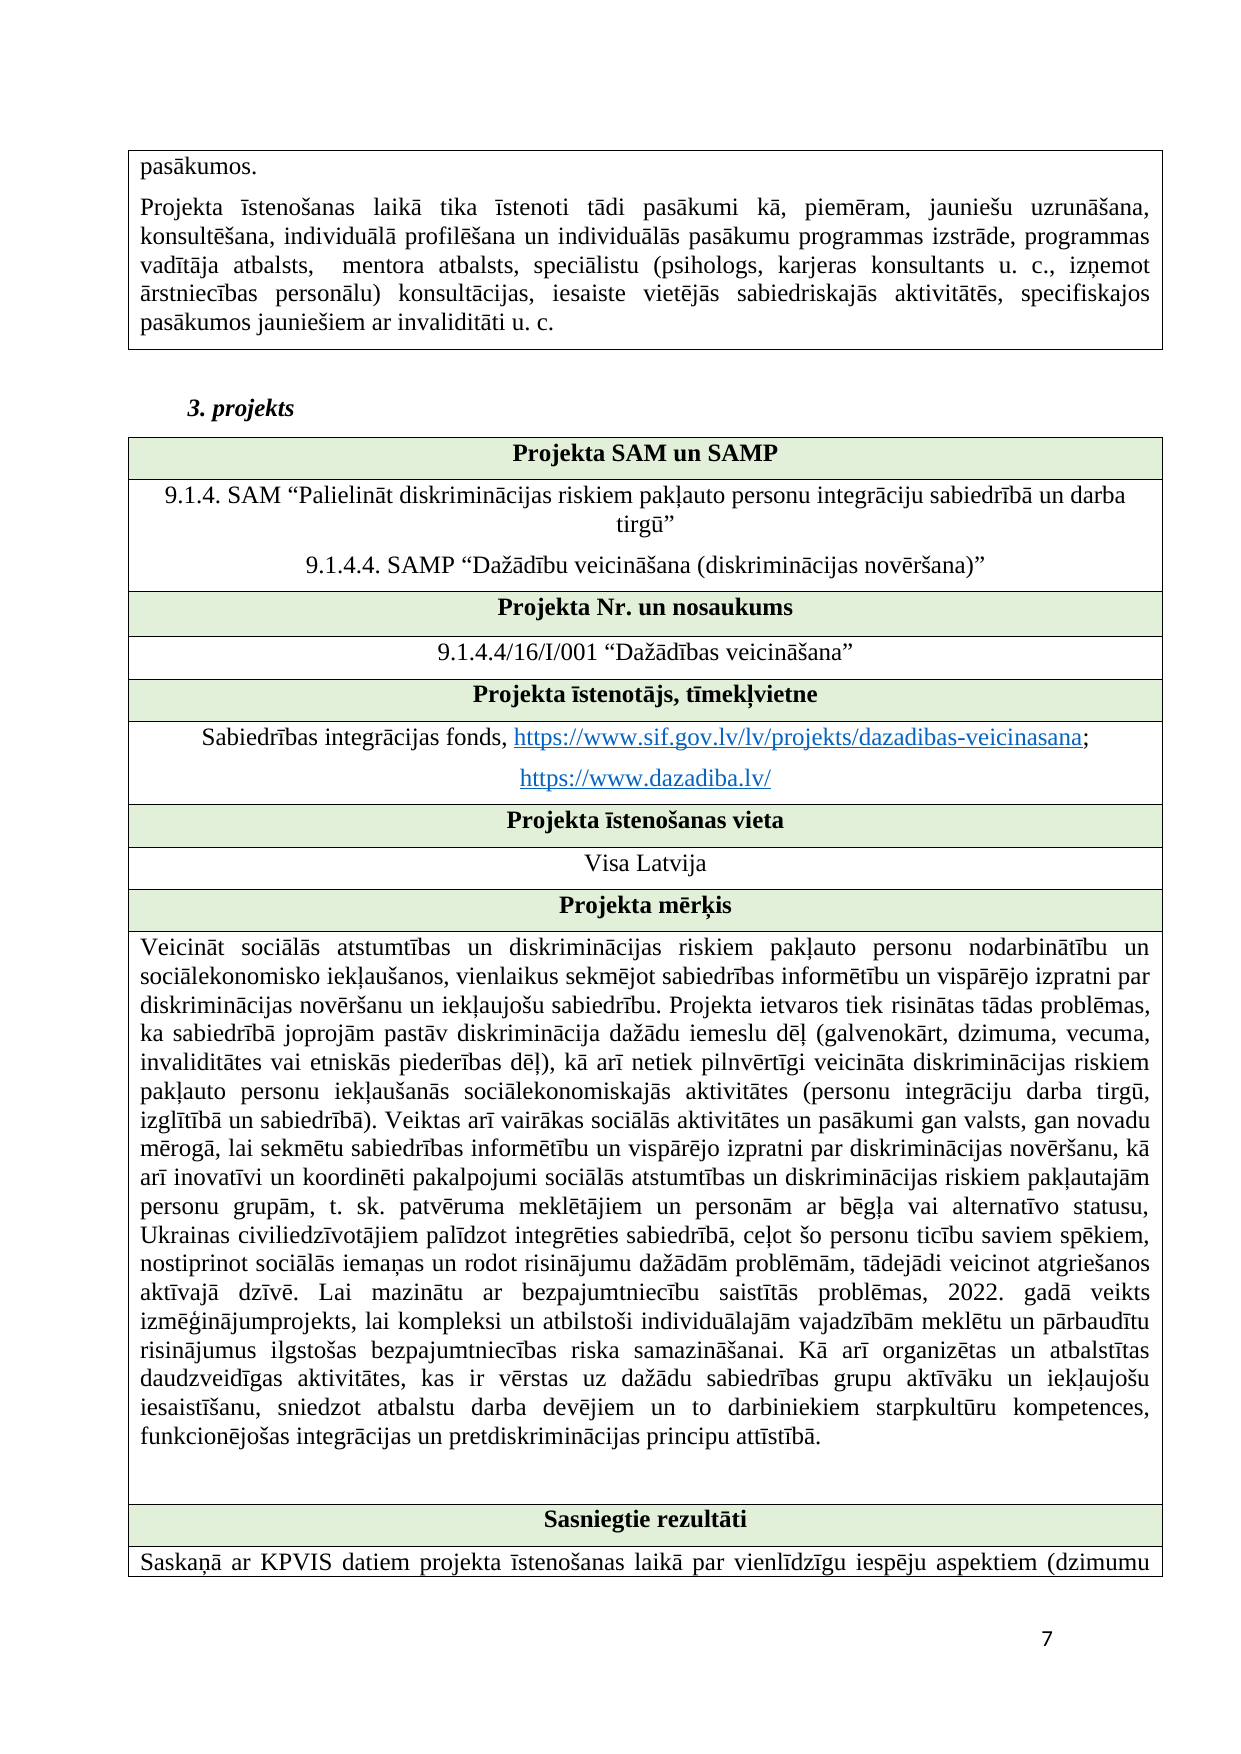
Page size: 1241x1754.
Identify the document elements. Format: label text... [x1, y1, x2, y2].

table_cell Projekta mērķis [129, 890, 1162, 931]
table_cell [129, 1547, 1162, 1576]
table_cell Projekta īstenotājs, tīmekļvietne [129, 680, 1162, 721]
table_cell Projekta īstenošanas vieta [129, 805, 1162, 847]
text 3. projekts [187, 393, 1053, 422]
table_cell 9.1.4.4/16/I/001 “Dažādības veicināšana” [129, 637, 1162, 678]
table_cell Sasniegtie rezultāti [129, 1505, 1162, 1546]
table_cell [129, 151, 1162, 348]
table_cell Projekta Nr. un nosaukums [129, 592, 1162, 636]
table_cell Veicināt sociālās atstumtības un diskriminācijas riskiem pakļauto personu nodarbinātību un sociālekonomisko iekļaušanos, vienlaikus sekmējot sabiedrības informētību un vispārējo izpratni par diskriminācijas novēršanu un iekļaujošu sabiedrību. Projekta ietvaros tiek risinātas tādas problēmas, ka sabiedrībā joprojām pastāv diskriminācija dažādu iemeslu dēļ (galvenokārt, dzimuma, vecuma, invaliditātes vai etniskās piederības dēļ), kā arī netiek pilnvērtīgi veicināta diskriminācijas riskiem pakļauto personu iekļaušanās sociālekonomiskajās aktivitātes (personu integrāciju darba tirgū, izglītībā un sabiedrībā). Veiktas arī vairākas sociālās aktivitātes un pasākumi gan valsts, gan novadu mērogā, lai sekmētu sabiedrības informētību un vispārējo izpratni par diskriminācijas novēršanu, kā arī inovatīvi un koordinēti pakalpojumi sociālās atstumtības un diskriminācijas riskiem pakļautajām personu grupām, t. sk. patvēruma meklētājiem un personām ar bēgļa vai alternatīvo statusu, Ukrainas civiliedzīvotājiem palīdzot integrēties sabiedrībā, ceļot šo personu ticību saviem spēkiem, nostiprinot sociālās iemaņas un rodot risinājumu dažādām problēmām, tādejādi veicinot atgriešanos aktīvajā dzīvē. Lai mazinātu ar bezpajumtniecību saistītās problēmas, 2022. gadā veikts izmēģinājumprojekts, lai kompleksi un atbilstoši individuālajām vajadzībām meklētu un pārbaudītu risinājumus ilgstošas bezpajumtniecības riska samazināšanai. Kā arī organizētas un atbalstītas daudzveidīgas aktivitātes, kas ir vērstas uz dažādu sabiedrības grupu aktīvāku un iekļaujošu iesaistīšanu, sniedzot atbalstu darba devējiem un to darbiniekiem starpkultūru kompetences, funkcionējošas integrācijas un pretdiskriminācijas principu attīstībā. [129, 932, 1162, 1503]
table_cell Sabiedrības integrācijas fonds, https://www.sif.gov.lv/lv/projekts/dazadibas-veicinasana; https://www.dazadiba.lv/ [129, 722, 1162, 804]
table_cell 9.1.4. SAM “Palielināt diskriminācijas riskiem pakļauto personu integrāciju sabiedrībā un darba tirgū” 9.1.4.4. SAMP “Dažādību veicināšana (diskriminācijas novēršana)” [129, 480, 1162, 591]
table_cell Visa Latvija [129, 848, 1162, 889]
table_header Projekta SAM un SAMP [129, 438, 1162, 479]
